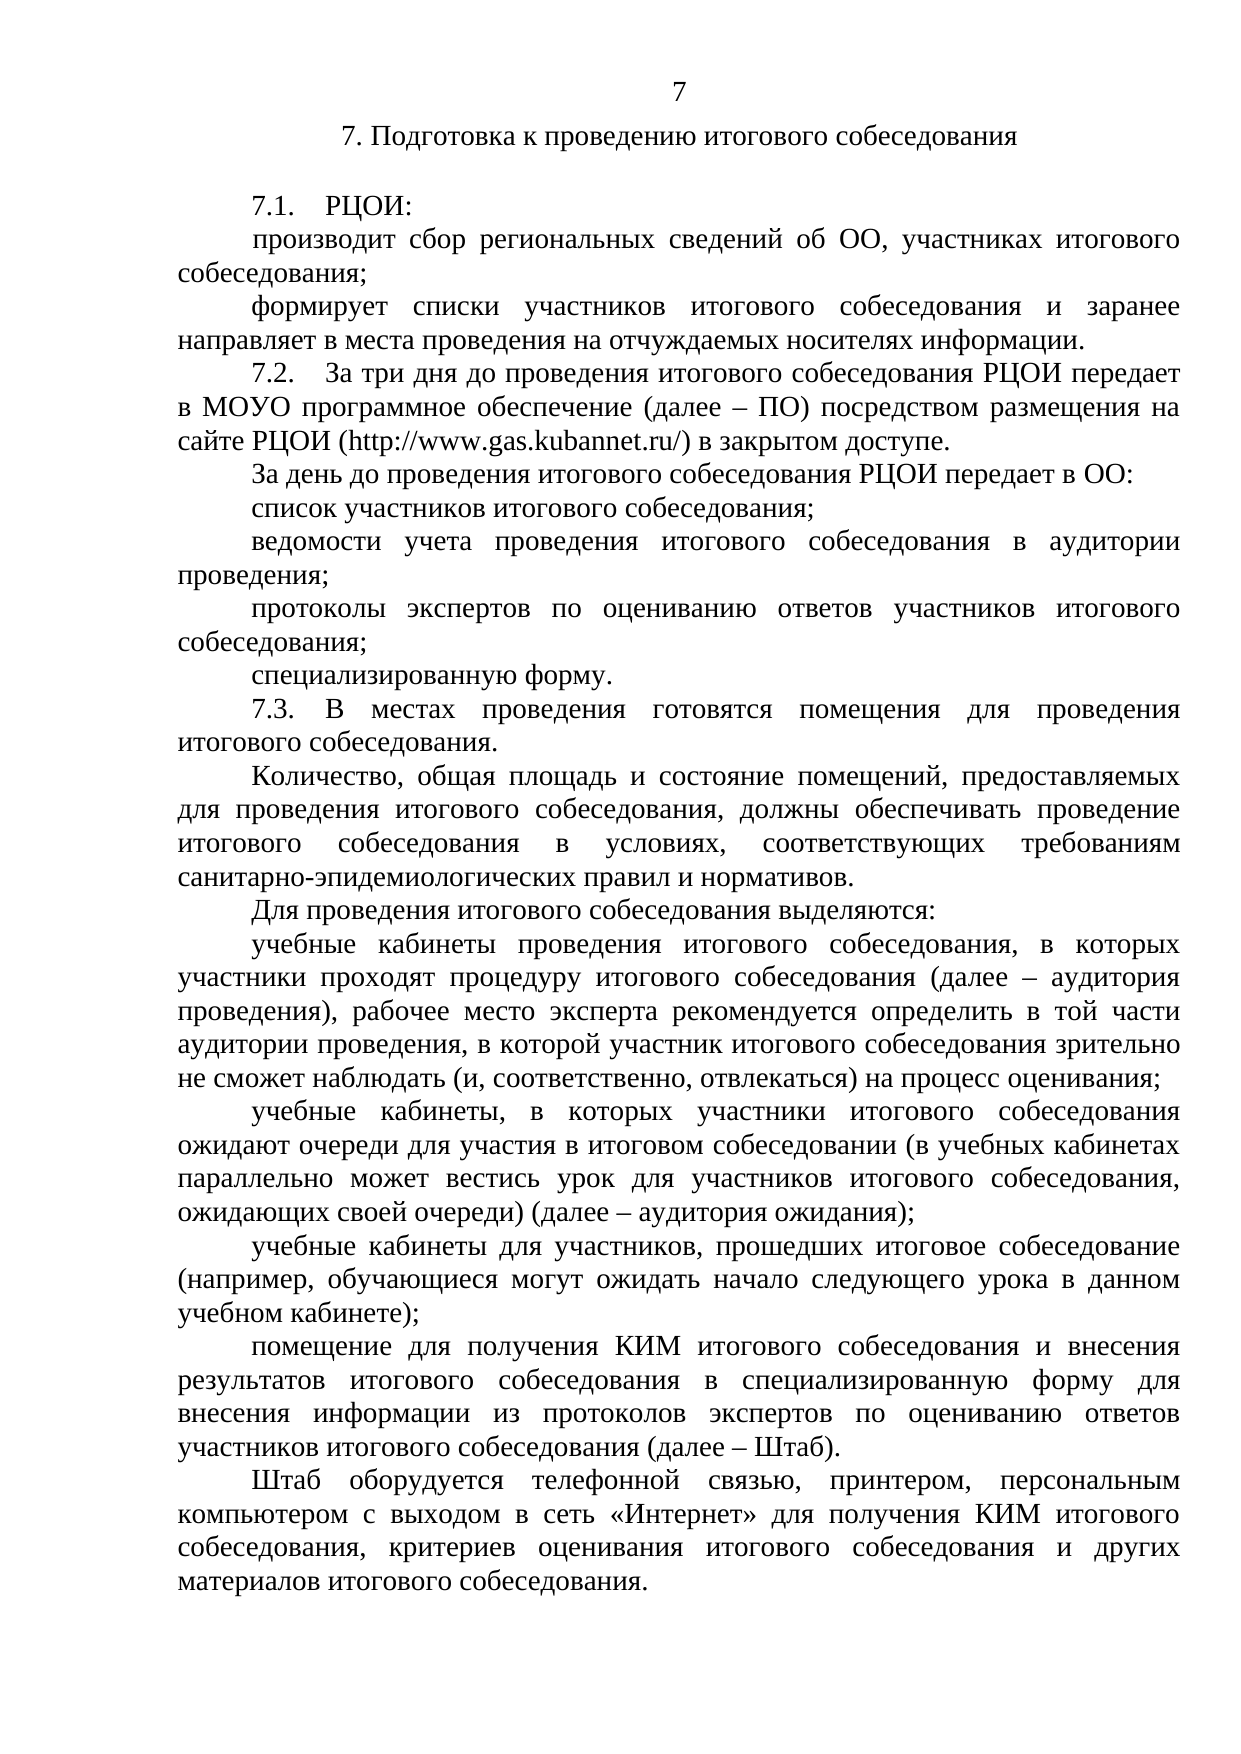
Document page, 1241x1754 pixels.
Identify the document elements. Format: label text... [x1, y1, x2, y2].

text Для проведения итогового собеседования выделяются: [177, 892, 1181, 926]
list За три дня до проведения итогового собеседования РЦОИ передает в МОУО программное обеспечение (далее – ПО) посредством размещения на сайте РЦОИ (http://www.gas.kubannet.ru/) в закрытом доступе. [177, 356, 1181, 456]
list Подготовка к проведению итогового собеседования [177, 118, 1181, 152]
list производит сбор региональных сведений об ОО, участниках итогового собеседования; [177, 221, 1181, 288]
list В местах проведения готовятся помещения для проведения итогового собеседования. [177, 691, 1181, 758]
text ведомости учета проведения итогового собеседования в аудитории проведения; [177, 523, 1181, 590]
list учебные кабинеты проведения итогового собеседования, в которых участники проходят процедуру итогового собеседования (далее – аудитория проведения), рабочее место эксперта рекомендуется определить в той части аудитории проведения, в которой участник итогового собеседования зрительно не сможет наблюдать (и, соответственно, отвлекаться) на процесс оценивания; [177, 926, 1181, 1093]
list РЦОИ: [177, 188, 1181, 221]
list помещение для получения КИМ итогового собеседования и внесения результатов итогового собеседования в специализированную форму для внесения информации из протоколов экспертов по оцениванию ответов участников итогового собеседования (далее – Штаб). [177, 1328, 1181, 1462]
text формирует списки участников итогового собеседования и заранее направляет в места проведения на отчуждаемых носителях информации. [177, 288, 1181, 356]
list учебные кабинеты для участников, прошедших итоговое собеседование (например, обучающиеся могут ожидать начало следующего урока в данном учебном кабинете); [177, 1228, 1181, 1328]
text список участников итогового собеседования; [177, 490, 1181, 523]
text протоколы экспертов по оцениванию ответов участников итогового собеседования; [177, 590, 1181, 657]
text Штаб оборудуется телефонной связью, принтером, персональным компьютером с выходом в сеть «Интернет» для получения КИМ итогового собеседования, критериев оценивания итогового собеседования и других материалов итогового собеседования. [177, 1462, 1181, 1597]
text Количество, общая площадь и состояние помещений, предоставляемых для проведения итогового собеседования, должны обеспечивать проведение итогового собеседования в условиях, соответствующих требованиям санитарно-эпидемиологических правил и нормативов. [177, 758, 1181, 892]
text За день до проведения итогового собеседования РЦОИ передает в ОО: [177, 456, 1181, 490]
text специализированную форму. [177, 657, 1181, 691]
list учебные кабинеты, в которых участники итогового собеседования ожидают очереди для участия в итоговом собеседовании (в учебных кабинетах параллельно может вестись урок для участников итогового собеседования, ожидающих своей очереди) (далее – аудитория ожидания); [177, 1093, 1181, 1228]
